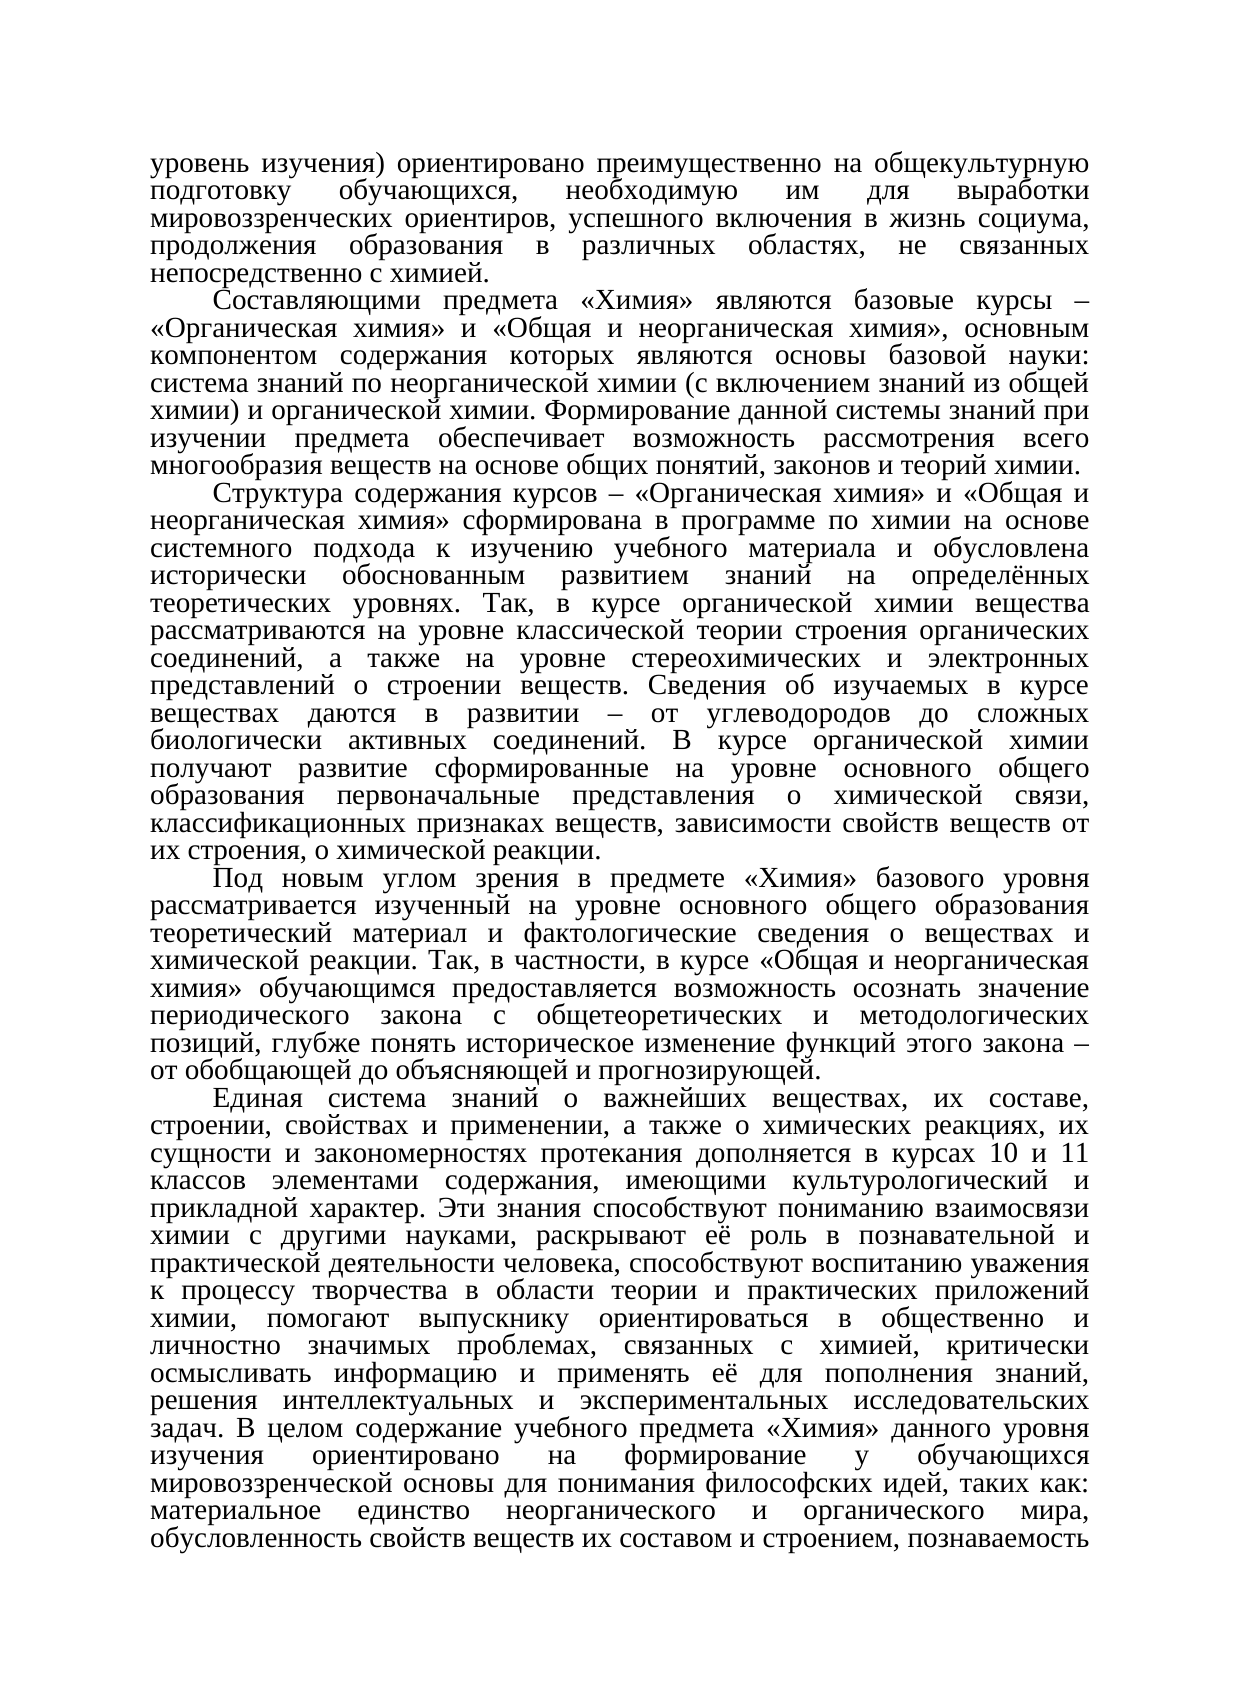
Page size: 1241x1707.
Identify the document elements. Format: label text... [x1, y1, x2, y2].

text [150, 150, 1090, 287]
text Составляющими предмета «Химия» являются базовые курсы – «Органическая химия» и «Общая и неорганическая химия», основным компонентом содержания которых являются основы базовой науки: система знаний по неорганической химии (с включением знаний из общей химии) и органической химии. Формирование данной системы знаний при изучении предмета обеспечивает возможность рассмотрения всего многообразия веществ на основе общих понятий, законов и теорий химии. [150, 287, 1090, 480]
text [150, 1085, 1090, 1552]
text Под новым углом зрения в предмете «Химия» базового уровня рассматривается изученный на уровне основного общего образования теоретический материал и фактологические сведения о веществах и химической реакции. Так, в частности, в курсе «Общая и неорганическая химия» обучающимся предоставляется возможность осознать значение периодического закона с общетеоретических и методологических позиций, глубже понять историческое изменение функций этого закона – от обобщающей до объясняющей и прогнозирующей. [150, 865, 1090, 1085]
text Структура содержания курсов – «Органическая химия» и «Общая и неорганическая химия» сформирована в программе по химии на основе системного подхода к изучению учебного материала и обусловлена исторически обоснованным развитием знаний на определённых теоретических уровнях. Так, в курсе органической химии вещества рассматриваются на уровне классической теории строения органических соединений, а также на уровне стереохимических и электронных представлений о строении веществ. Сведения об изучаемых в курсе веществах даются в развитии – от углеводородов до сложных биологически активных соединений. В курсе органической химии получают развитие сформированные на уровне основного общего образования первоначальные представления о химической связи, классификационных признаках веществ, зависимости свойств веществ от их строения, о химической реакции. [150, 480, 1090, 865]
